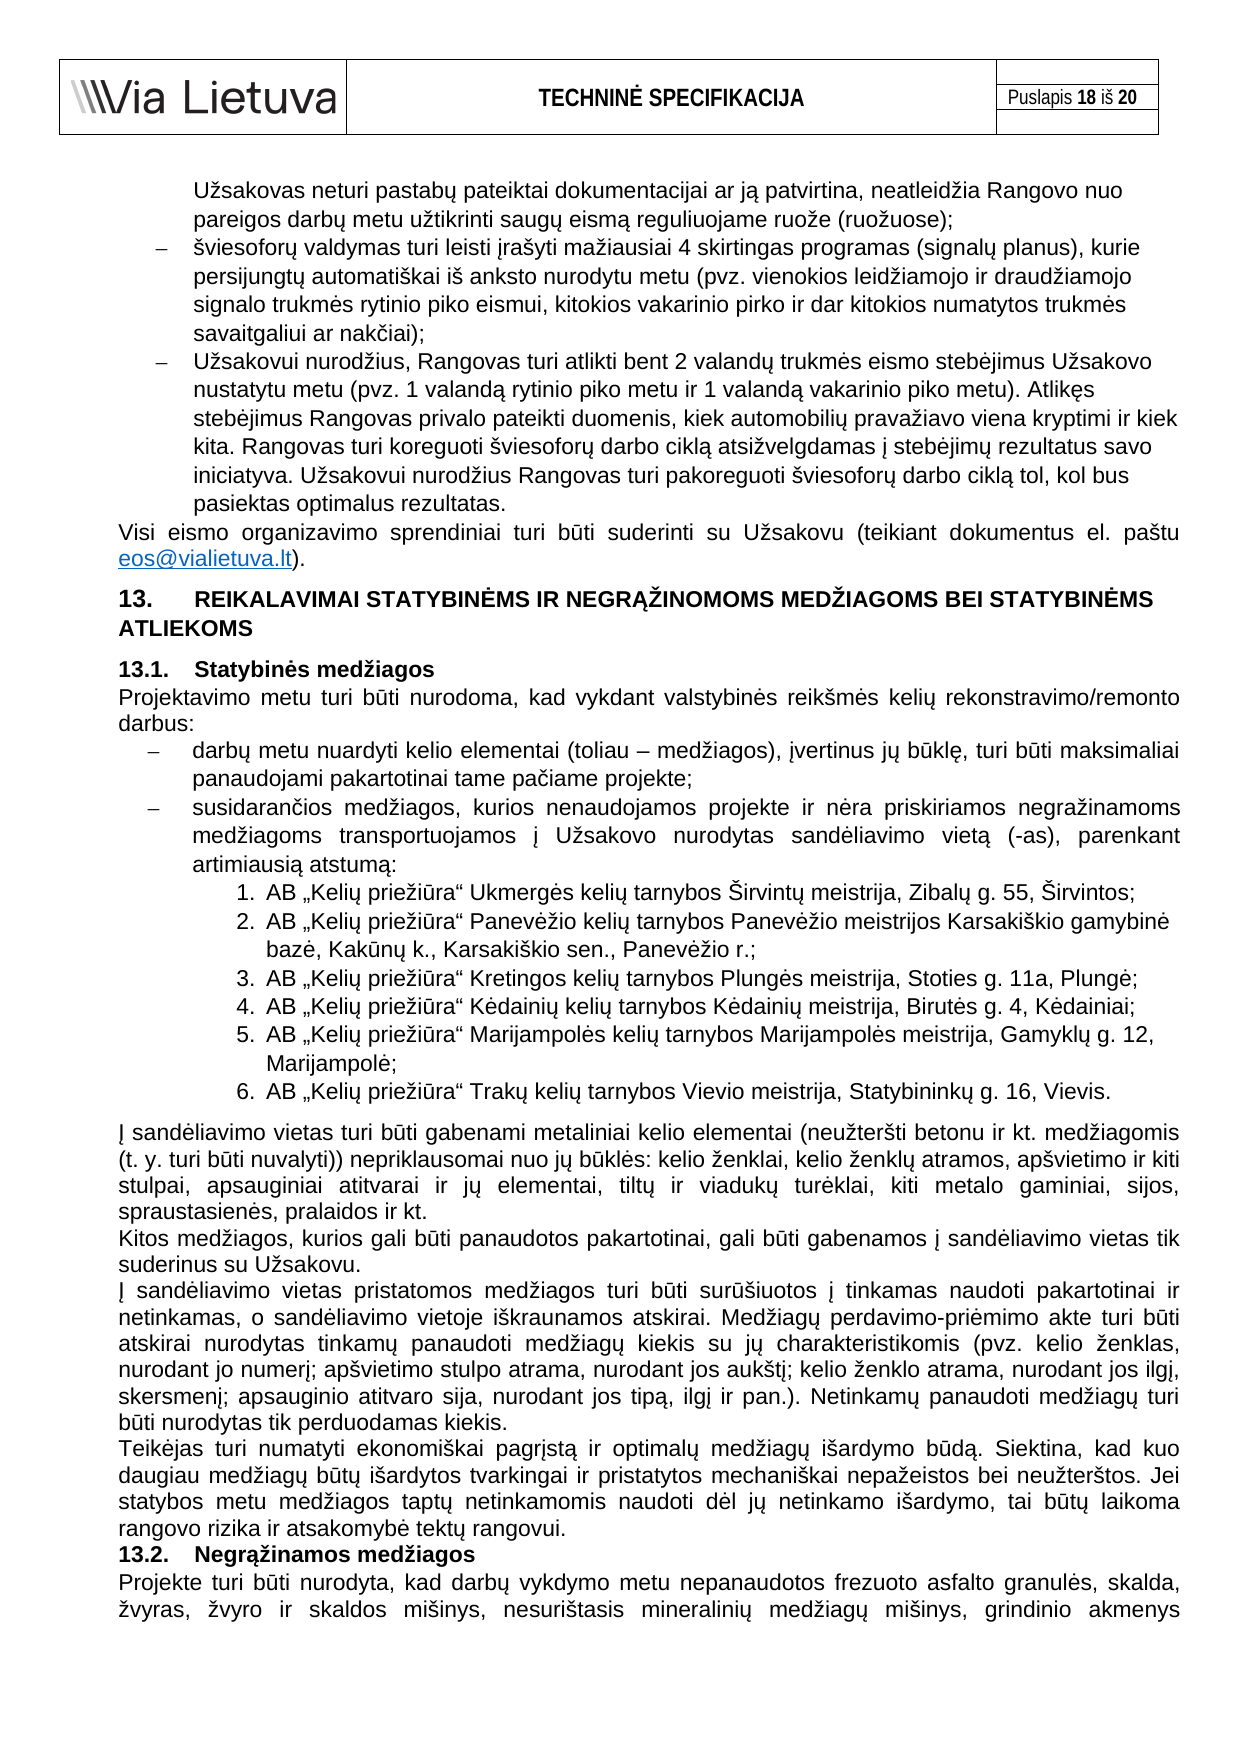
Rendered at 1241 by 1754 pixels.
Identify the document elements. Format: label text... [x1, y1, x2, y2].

text Į sandėliavimo vietas turi būti gabenami metaliniai kelio elementai (neužteršti betonu ir kt. medžiagomis (t. y. turi būti nuvalyti)) nepriklausomai nuo jų būklės: kelio ženklai, kelio ženklų atramos, apšvietimo ir kiti stulpai, apsauginiai atitvarai ir jų elementai, tiltų ir viadukų turėklai, kiti metalo gaminiai, sijos, spraustasienės, pralaidos ir kt. [118, 1119, 1181, 1224]
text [118, 1569, 1181, 1622]
text Visi eismo organizavimo sprendiniai turi būti suderinti su Užsakovu (teikiant dokumentus el. paštu eos@vialietuva.lt). [118, 519, 1181, 571]
list AB „Kelių priežiūra“ Marijampolės kelių tarnybos Marijampolės meistrija, Gamyklų g. 12, Marijampolė; [236, 1021, 1181, 1076]
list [156, 177, 1181, 232]
text Teikėjas turi numatyti ekonomiškai pagrįstą ir optimalų medžiagų išardymo būdą. Siektina, kad kuo daugiau medžiagų būtų išardytos tvarkingai ir pristatytos mechaniškai nepažeistos bei neužterštos. Jei statybos metu medžiagos taptų netinkamomis naudoti dėl jų netinkamo išardymo, tai būtų laikoma rangovo rizika ir atsakomybė tektų rangovui. [118, 1435, 1181, 1541]
text Projektavimo metu turi būti nurodoma, kad vykdant valstybinės reikšmės kelių rekonstravimo/remonto darbus: [118, 684, 1181, 737]
list susidarančios medžiagos, kurios nenaudojamos projekte ir nėra priskiriamos negražinamoms medžiagoms transportuojamos į Užsakovo nurodytas sandėliavimo vietą (-as), parenkant artimiausią atstumą: [148, 794, 1181, 877]
text Kitos medžiagos, kurios gali būti panaudotos pakartotinai, gali būti gabenamos į sandėliavimo vietas tik suderinus su Užsakovu. [118, 1224, 1181, 1277]
list Negrąžinamos medžiagos [118, 1541, 1181, 1567]
list AB „Kelių priežiūra“ Panevėžio kelių tarnybos Panevėžio meistrijos Karsakiškio gamybinė bazė, Kakūnų k., Karsakiškio sen., Panevėžio r.; [236, 908, 1181, 962]
list REIKALAVIMAI STATYBINĖMS IR NEGRĄŽINOMOMS MEDŽIAGOMS BEI STATYBINĖMS ATLIEKOMS [118, 584, 1181, 641]
list Užsakovui nurodžius, Rangovas turi atlikti bent 2 valandų trukmės eismo stebėjimus Užsakovo nustatytu metu (pvz. 1 valandą rytinio piko metu ir 1 valandą vakarinio piko metu). Atlikęs stebėjimus Rangovas privalo pateikti duomenis, kiek automobilių pravažiavo viena kryptimi ir kiek kita. Rangovas turi koreguoti šviesoforų darbo ciklą atsižvelgdamas į stebėjimų rezultatus savo iniciatyva. Užsakovui nurodžius Rangovas turi pakoreguoti šviesoforų darbo ciklą tol, kol bus pasiektas optimalus rezultatas. [156, 348, 1181, 517]
list Statybinės medžiagos [118, 656, 1181, 682]
list AB „Kelių priežiūra“ Kėdainių kelių tarnybos Kėdainių meistrija, Birutės g. 4, Kėdainiai; [236, 993, 1181, 1019]
picture [70, 80, 336, 114]
list AB „Kelių priežiūra“ Kretingos kelių tarnybos Plungės meistrija, Stoties g. 11a, Plungė; [236, 964, 1181, 991]
list AB „Kelių priežiūra“ Trakų kelių tarnybos Vievio meistrija, Statybininkų g. 16, Vievis. [236, 1078, 1181, 1104]
text Į sandėliavimo vietas pristatomos medžiagos turi būti surūšiuotos į tinkamas naudoti pakartotinai ir netinkamas, o sandėliavimo vietoje iškraunamos atskirai. Medžiagų perdavimo-priėmimo akte turi būti atskirai nurodytas tinkamų panaudoti medžiagų kiekis su jų charakteristikomis (pvz. kelio ženklas, nurodant jo numerį; apšvietimo stulpo atrama, nurodant jos aukštį; kelio ženklo atrama, nurodant jos ilgį, skersmenį; apsauginio atitvaro sija, nurodant jos tipą, ilgį ir pan.). Netinkamų panaudoti medžiagų turi būti nurodytas tik perduodamas kiekis. [118, 1277, 1181, 1435]
list AB „Kelių priežiūra“ Ukmergės kelių tarnybos Širvintų meistrija, Zibalų g. 55, Širvintos; [236, 879, 1181, 906]
list darbų metu nuardyti kelio elementai (toliau – medžiagos), įvertinus jų būklę, turi būti maksimaliai panaudojami pakartotinai tame pačiame projekte; [148, 737, 1181, 792]
list šviesoforų valdymas turi leisti įrašyti mažiausiai 4 skirtingas programas (signalų planus), kurie persijungtų automatiškai iš anksto nurodytu metu (pvz. vienokios leidžiamojo ir draudžiamojo signalo trukmės rytinio piko eismui, kitokios vakarinio pirko ir dar kitokios numatytos trukmės savaitgaliui ar nakčiai); [156, 234, 1181, 346]
